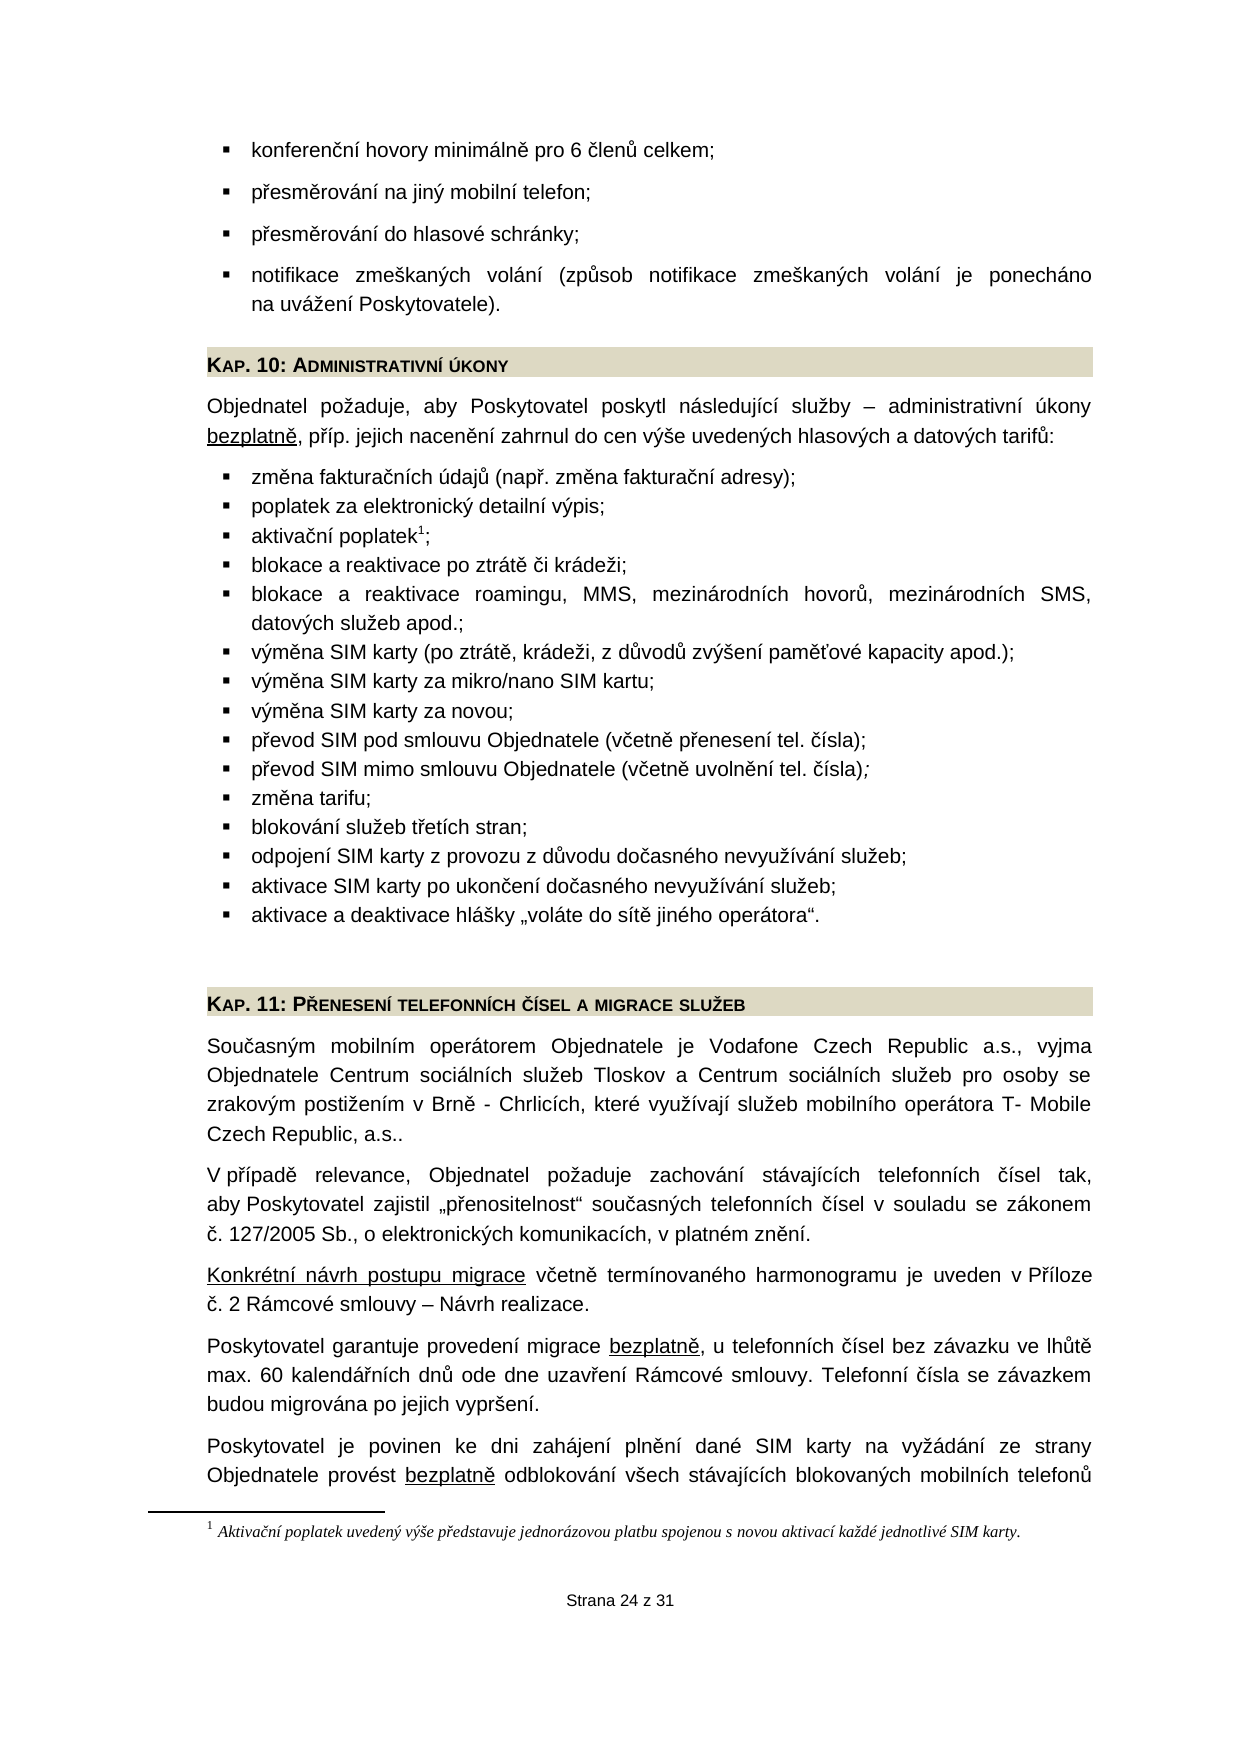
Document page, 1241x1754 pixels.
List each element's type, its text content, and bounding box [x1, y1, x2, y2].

text Objednatel požaduje, aby Poskytovatel poskytl následující služby – administrativní úkony bezplatně, příp. jejich nacenění zahrnul do cen výše uvedených hlasových a datových tarifů: [207, 389, 1093, 447]
list aktivace SIM karty po ukončení dočasného nevyužívání služeb; [221, 868, 1093, 897]
list přesměrování na jiný mobilní telefon; [221, 174, 1093, 204]
list blokace a reaktivace roamingu, MMS, mezinárodních hovorů, mezinárodních SMS, datových služeb apod.; [221, 577, 1093, 635]
list aktivace a deaktivace hlášky „voláte do sítě jiného operátora“. [221, 897, 1093, 927]
list konferenční hovory minimálně pro 6 členů celkem; [221, 133, 1093, 162]
text Kap. 11: Přenesení telefonních čísel a migrace služeb [207, 987, 1093, 1016]
list výměna SIM karty (po ztrátě, krádeži, z důvodů zvýšení paměťové kapacity apod.); [221, 635, 1093, 664]
text V případě relevance, Objednatel požaduje zachování stávajících telefonních čísel tak, aby Poskytovatel zajistil „přenositelnost“ současných telefonních čísel v souladu se zákonem č. 127/2005 Sb., o elektronických komunikacích, v platném znění. [207, 1158, 1093, 1245]
list notifikace zmeškaných volání (způsob notifikace zmeškaných volání je ponecháno na uvážení Poskytovatele). [221, 258, 1093, 316]
list aktivační poplatek; [221, 518, 1093, 547]
text Kap. 10: Administrativní úkony [207, 347, 1093, 377]
list převod SIM mimo smlouvu Objednatele (včetně uvolnění tel. čísla); [221, 752, 1093, 781]
list převod SIM pod smlouvu Objednatele (včetně přenesení tel. čísla); [221, 722, 1093, 752]
list výměna SIM karty za novou; [221, 693, 1093, 722]
list změna fakturačních údajů (např. změna fakturační adresy); [221, 460, 1093, 489]
text Konkrétní návrh postupu migrace včetně termínovaného harmonogramu je uveden v Příloze č. 2 Rámcové smlouvy – Návrh realizace. [207, 1258, 1093, 1316]
list blokování služeb třetích stran; [221, 810, 1093, 839]
list změna tarifu; [221, 781, 1093, 810]
list blokace a reaktivace po ztrátě či krádeži; [221, 547, 1093, 577]
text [207, 1429, 1093, 1487]
text Současným mobilním operátorem Objednatele je Vodafone Czech Republic a.s., vyjma Objednatele Centrum sociálních služeb Tloskov a Centrum sociálních služeb pro osoby se zrakovým postižením v Brně - Chrlicích, které využívají služeb mobilního operátora T- Mobile Czech Republic, a.s.. [207, 1029, 1093, 1145]
text Poskytovatel garantuje provedení migrace bezplatně, u telefonních čísel bez závazku ve lhůtě max. 60 kalendářních dnů ode dne uzavření Rámcové smlouvy. Telefonní čísla se závazkem budou migrována po jejich vypršení. [207, 1329, 1093, 1416]
list poplatek za elektronický detailní výpis; [221, 489, 1093, 518]
list přesměrování do hlasové schránky; [221, 216, 1093, 245]
list odpojení SIM karty z provozu z důvodu dočasného nevyužívání služeb; [221, 839, 1093, 868]
list výměna SIM karty za mikro/nano SIM kartu; [221, 664, 1093, 693]
